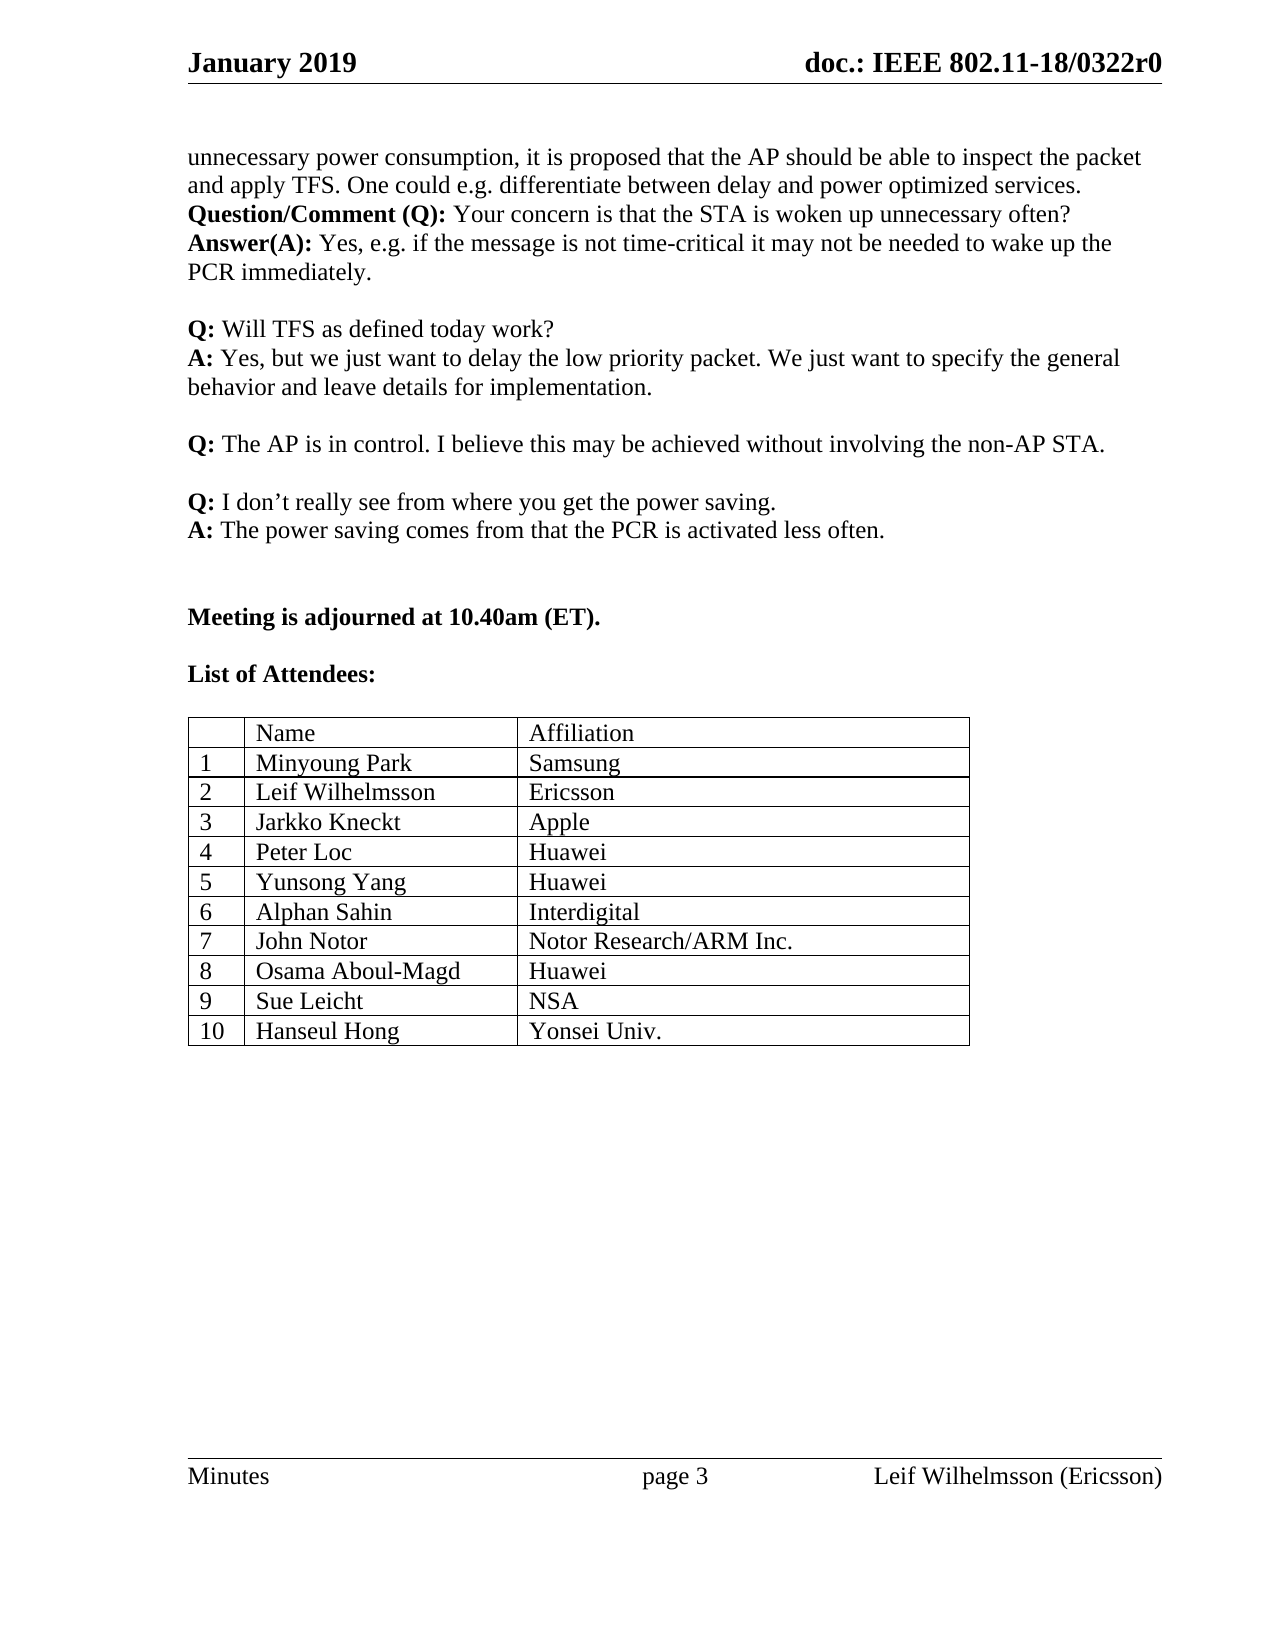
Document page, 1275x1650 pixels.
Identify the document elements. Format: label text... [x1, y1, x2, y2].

table_cell Minyoung Park [245, 748, 517, 776]
table_header Affiliation [518, 718, 969, 747]
table_header Name [245, 718, 517, 747]
text Question/Comment (Q): Your concern is that the STA is woken up unnecessary often? [187, 199, 1162, 228]
table_cell Peter Loc [245, 837, 517, 866]
text Meeting is adjourned at 10.40am (ET). [187, 602, 1162, 631]
table_cell Ericsson [518, 778, 969, 806]
table_cell 2 [189, 778, 244, 806]
table_cell Jarkko Kneckt [245, 807, 517, 836]
table_cell NSA [518, 986, 969, 1015]
table_cell 3 [189, 807, 244, 836]
table_cell Huawei [518, 956, 969, 985]
table_cell 7 [189, 926, 244, 955]
text Answer(A): Yes, e.g. if the message is not time-critical it may not be needed to wake up the PCR immediately. [187, 228, 1162, 286]
table_cell 1 [189, 748, 244, 776]
table_cell 8 [189, 956, 244, 985]
table_cell Notor Research/ARM Inc. [518, 926, 969, 955]
table_header [189, 718, 244, 747]
table_cell Leif Wilhelmsson [245, 778, 517, 806]
table_cell Osama Aboul-Magd [245, 956, 517, 985]
table_cell 9 [189, 986, 244, 1015]
table_cell Huawei [518, 837, 969, 866]
table_cell Hanseul Hong [245, 1016, 517, 1044]
table_cell 4 [189, 837, 244, 866]
text A: The power saving comes from that the PCR is activated less often. [187, 516, 1162, 544]
text List of Attendees: [187, 659, 1162, 688]
table_cell 5 [189, 867, 244, 896]
text A: Yes, but we just want to delay the low priority packet. We just want to specify the general behavior and leave details for implementation. [187, 343, 1162, 401]
table_cell Sue Leicht [245, 986, 517, 1015]
table_cell Apple [518, 807, 969, 836]
text Q: I don’t really see from where you get the power saving. [187, 487, 1162, 516]
table_cell 10 [189, 1016, 244, 1044]
table_cell John Notor [245, 926, 517, 955]
text Q: The AP is in control. I believe this may be achieved without involving the non-AP STA. [187, 429, 1162, 458]
table_cell Yunsong Yang [245, 867, 517, 896]
text Q: Will TFS as defined today work? [187, 314, 1162, 343]
table_cell 6 [189, 897, 244, 925]
table_cell Alphan Sahin [245, 897, 517, 925]
table_cell Interdigital [518, 897, 969, 925]
table_cell Huawei [518, 867, 969, 896]
table_cell Yonsei Univ. [518, 1016, 969, 1044]
table_cell Samsung [518, 748, 969, 776]
